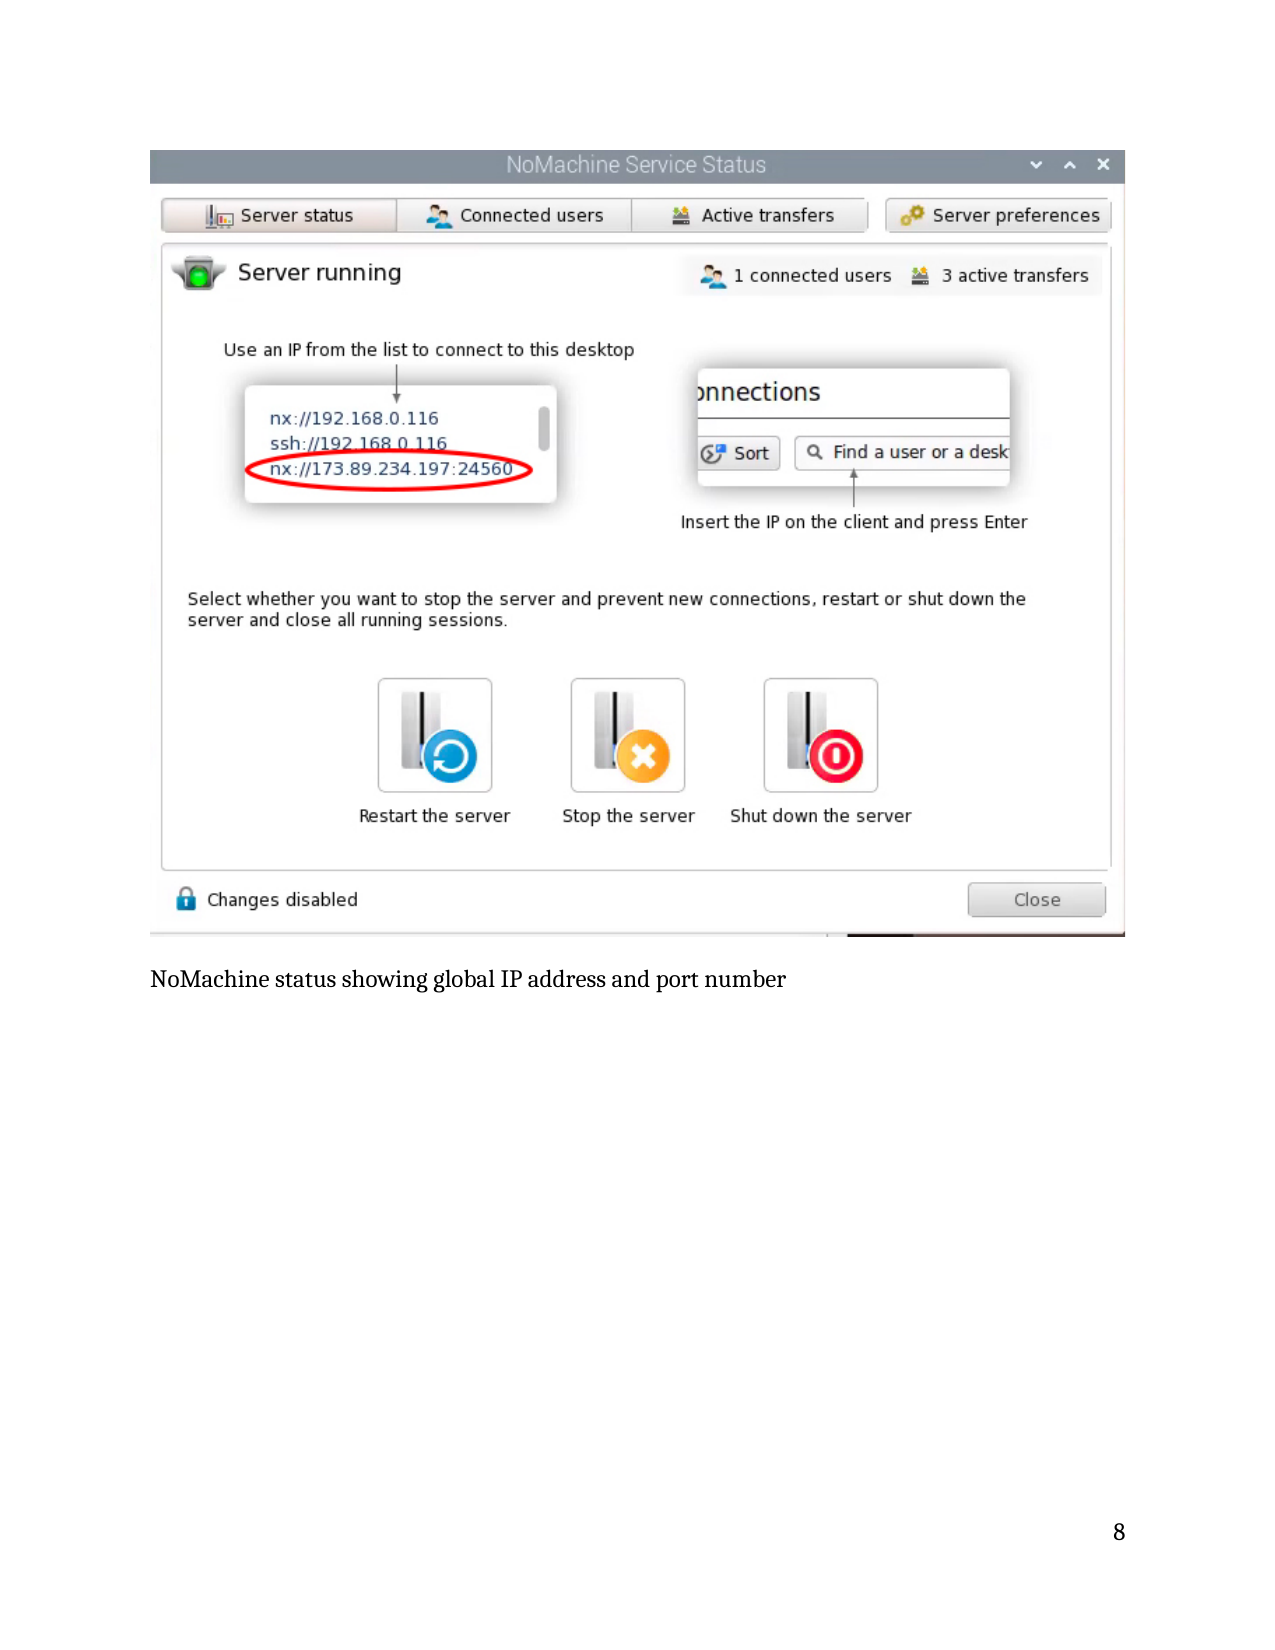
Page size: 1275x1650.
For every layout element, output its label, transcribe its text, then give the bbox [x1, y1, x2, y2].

picture [150, 150, 1125, 937]
text NoMachine status showing global IP address and port number [150, 965, 1125, 994]
